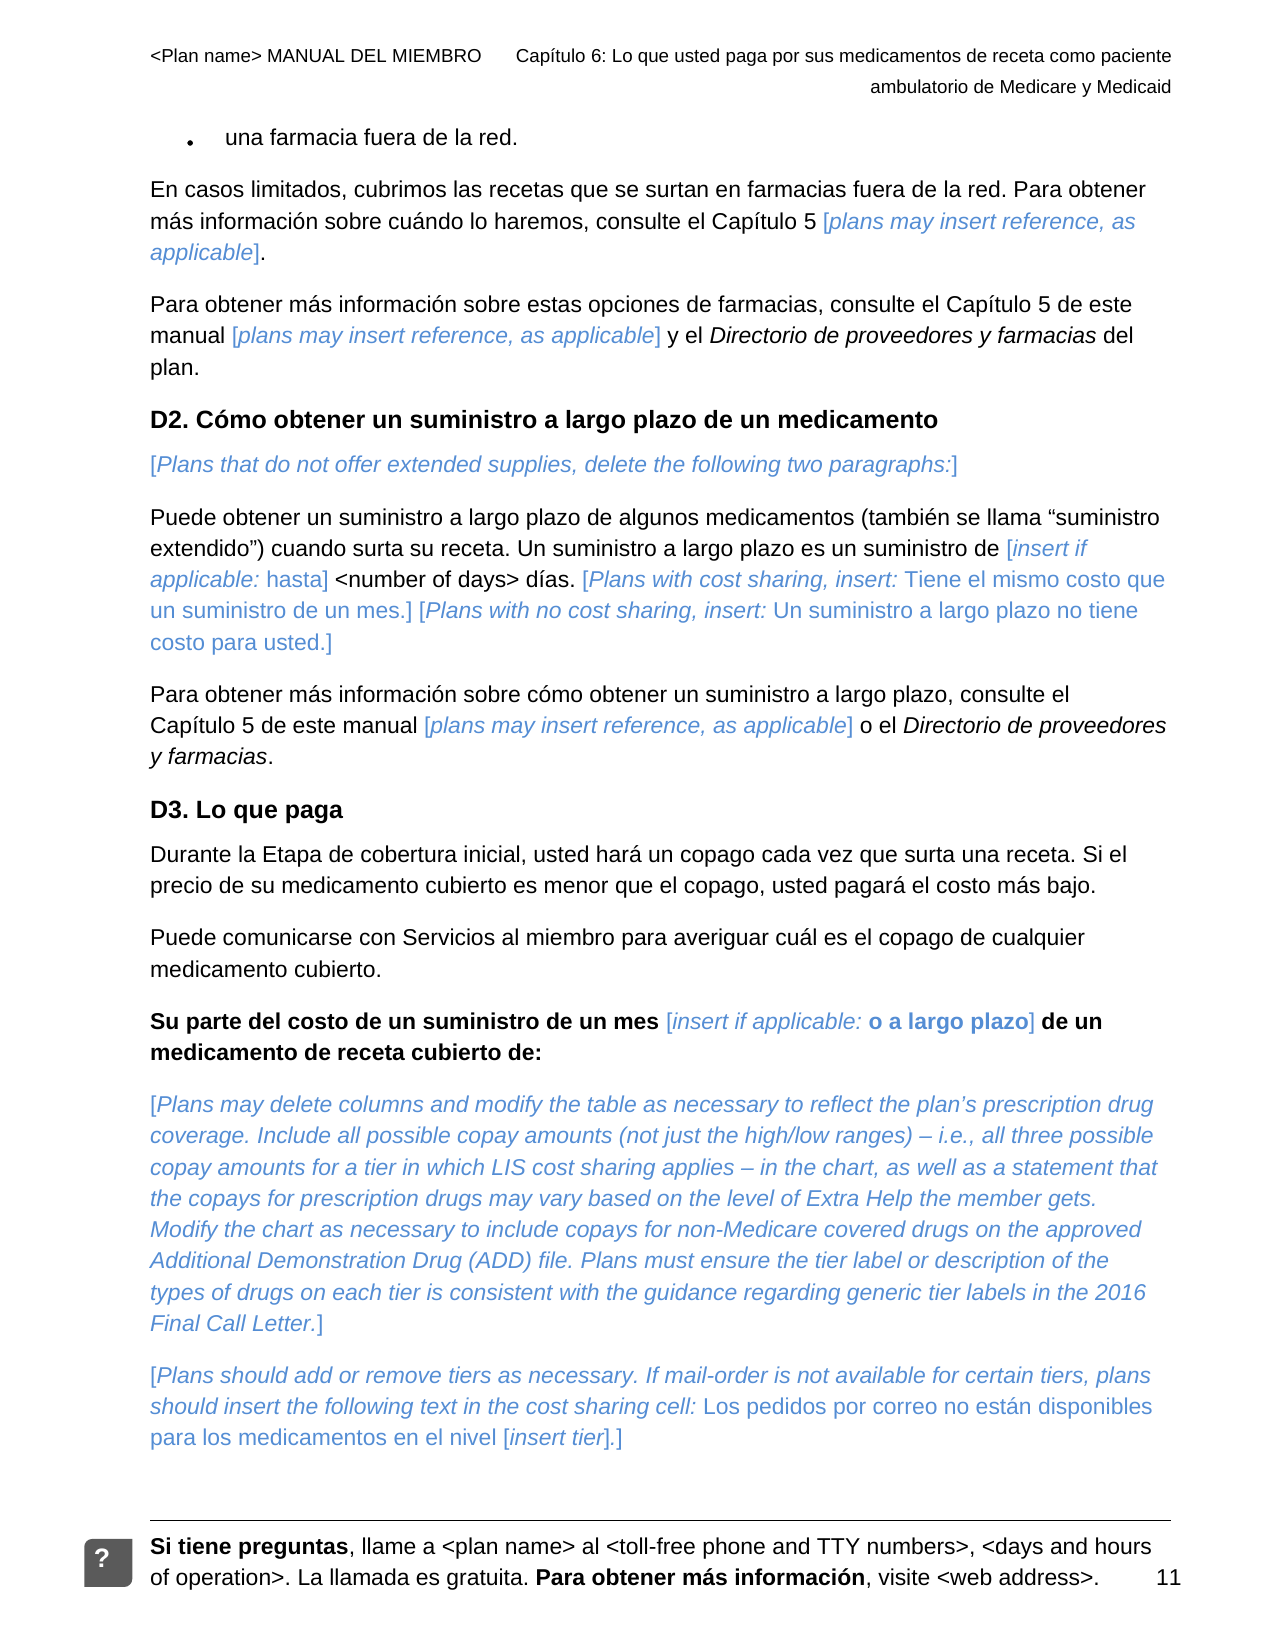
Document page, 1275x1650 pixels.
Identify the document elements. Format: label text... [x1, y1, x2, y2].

text Puede obtener un suministro a largo plazo de algunos medicamentos (también se llama “suministro extendido”) cuando surta su receta. Un suministro a largo plazo es un suministro de [insert if applicable: hasta] <number of days> días. [Plans with cost sharing, insert: Tiene el mismo costo que un suministro de un mes.] [Plans with no cost sharing, insert: Un suministro a largo plazo no tiene costo para usted.] [150, 500, 1171, 656]
text Durante la Etapa de cobertura inicial, usted hará un copago cada vez que surta una receta. Si el precio de su medicamento cubierto es menor que el copago, usted pagará el costo más bajo. [150, 837, 1171, 900]
list una farmacia fuera de la red. [187, 121, 1096, 152]
list En casos limitados, cubrimos las recetas que se surtan en farmacias fuera de la red. Para obtener más información sobre cuándo lo haremos, consulte el Capítulo 5 [plans may insert reference, as applicable]. [150, 173, 1171, 267]
list Puede comunicarse con Servicios al miembro para averiguar cuál es el copago de cualquier medicamento cubierto. [150, 921, 1171, 983]
list Para obtener más información sobre estas opciones de farmacias, consulte el Capítulo 5 de este manual [plans may insert reference, as applicable] y el Directorio de proveedores y farmacias del plan. [150, 287, 1171, 381]
subtitle D3. Lo que paga [150, 792, 1096, 825]
subtitle D2. Cómo obtener un suministro a largo plazo de un medicamento [150, 402, 1096, 435]
text [Plans should add or remove tiers as necessary. If mail-order is not available for certain tiers, plans should insert the following text in the cost sharing cell: Los pedidos por correo no están disponibles para los medicamentos en el nivel [insert tier].] [150, 1358, 1171, 1452]
text [Plans that do not offer extended supplies, delete the following two paragraphs:] [150, 448, 1171, 479]
text [Plans may delete columns and modify the table as necessary to reflect the plan’s prescription drug coverage. Include all possible copay amounts (not just the high/low ranges) – i.e., all three possible copay amounts for a tier in which LIS cost sharing applies – in the chart, as well as a statement that the copays for prescription drugs may vary based on the level of Extra Help the member gets. Modify the chart as necessary to include copays for non-Medicare covered drugs on the approved Additional Demonstration Drug (ADD) file. Plans must ensure the tier label or description of the types of drugs on each tier is consistent with the guidance regarding generic tier labels in the 2016 Final Call Letter.] [150, 1087, 1171, 1337]
text Su parte del costo de un suministro de un mes [insert if applicable: o a largo plazo] de un medicamento de receta cubierto de: [150, 1004, 1171, 1067]
list Para obtener más información sobre cómo obtener un suministro a largo plazo, consulte el Capítulo 5 de este manual [plans may insert reference, as applicable] o el Directorio de proveedores y farmacias. [150, 677, 1171, 771]
